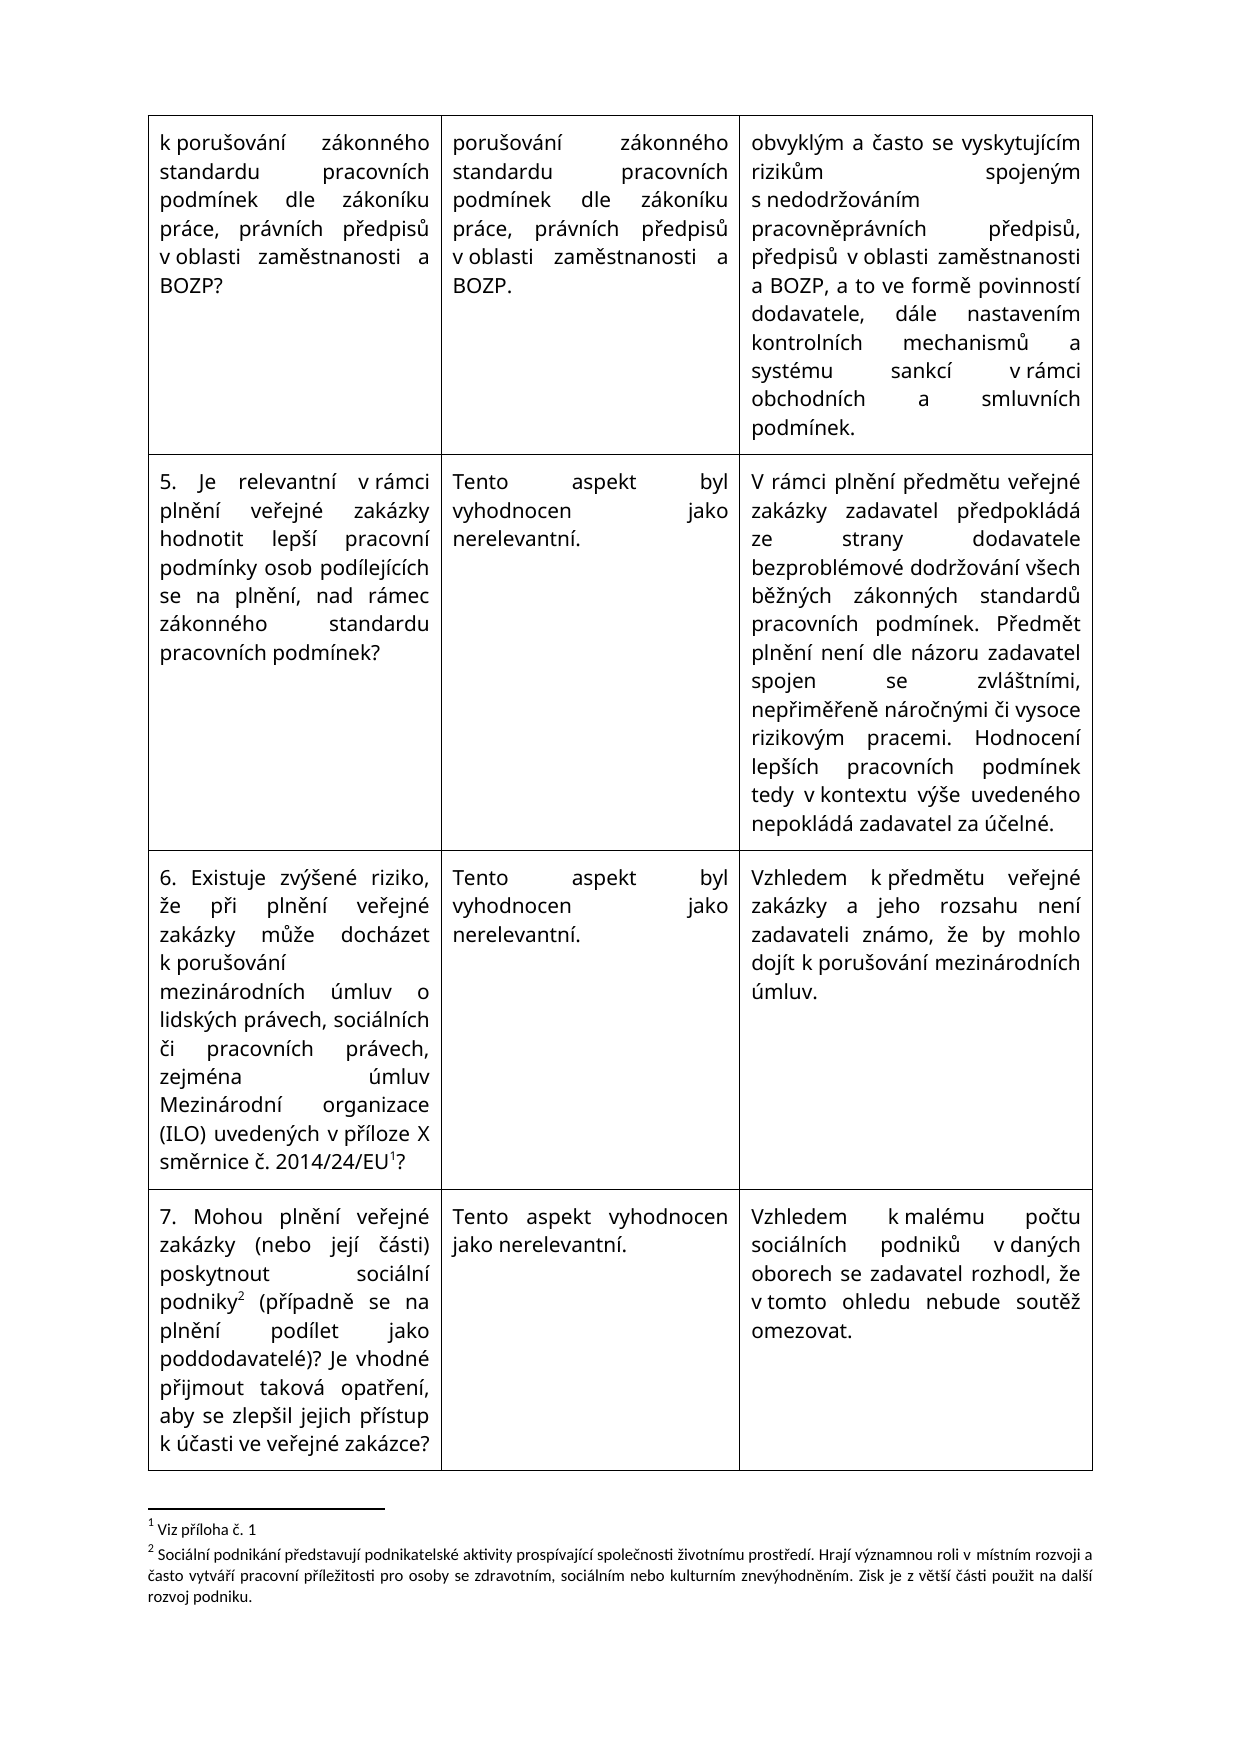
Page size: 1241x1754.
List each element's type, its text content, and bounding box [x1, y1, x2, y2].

table_cell 6. Existuje zvýšené riziko, že při plnění veřejné zakázky může docházet k porušování mezinárodních úmluv o lidských právech, sociálních či pracovních právech, zejména úmluv Mezinárodní organizace (ILO) uvedených v příloze X směrnice č. 2014/24/EU? [149, 851, 441, 1188]
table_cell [740, 116, 1092, 454]
table_cell Tento aspekt byl vyhodnocen jako nerelevantní. [442, 851, 739, 1188]
table_cell Vzhledem k malému počtu sociálních podniků v daných oborech se zadavatel rozhodl, že v tomto ohledu nebude soutěž omezovat. [740, 1190, 1092, 1470]
table_cell Tento aspekt vyhodnocen jako nerelevantní. [442, 1190, 739, 1470]
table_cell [149, 116, 441, 454]
table_cell 5. Je relevantní v rámci plnění veřejné zakázky hodnotit lepší pracovní podmínky osob podílejících se na plnění, nad rámec zákonného standardu pracovních podmínek? [149, 455, 441, 849]
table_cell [442, 116, 739, 454]
table_cell 7. Mohou plnění veřejné zakázky (nebo její části) poskytnout sociální podniky (případně se na plnění podílet jako poddodavatelé)? Je vhodné přijmout taková opatření, aby se zlepšil jejich přístup k účasti ve veřejné zakázce? [149, 1190, 441, 1470]
table_cell Tento aspekt byl vyhodnocen jako nerelevantní. [442, 455, 739, 849]
table_cell V rámci plnění předmětu veřejné zakázky zadavatel předpokládá ze strany dodavatele bezproblémové dodržování všech běžných zákonných standardů pracovních podmínek. Předmět plnění není dle názoru zadavatel spojen se zvláštními, nepřiměřeně náročnými či vysoce rizikovým pracemi. Hodnocení lepších pracovních podmínek tedy v kontextu výše uvedeného nepokládá zadavatel za účelné. [740, 455, 1092, 849]
table_cell Vzhledem k předmětu veřejné zakázky a jeho rozsahu není zadavateli známo, že by mohlo dojít k porušování mezinárodních úmluv. [740, 851, 1092, 1188]
